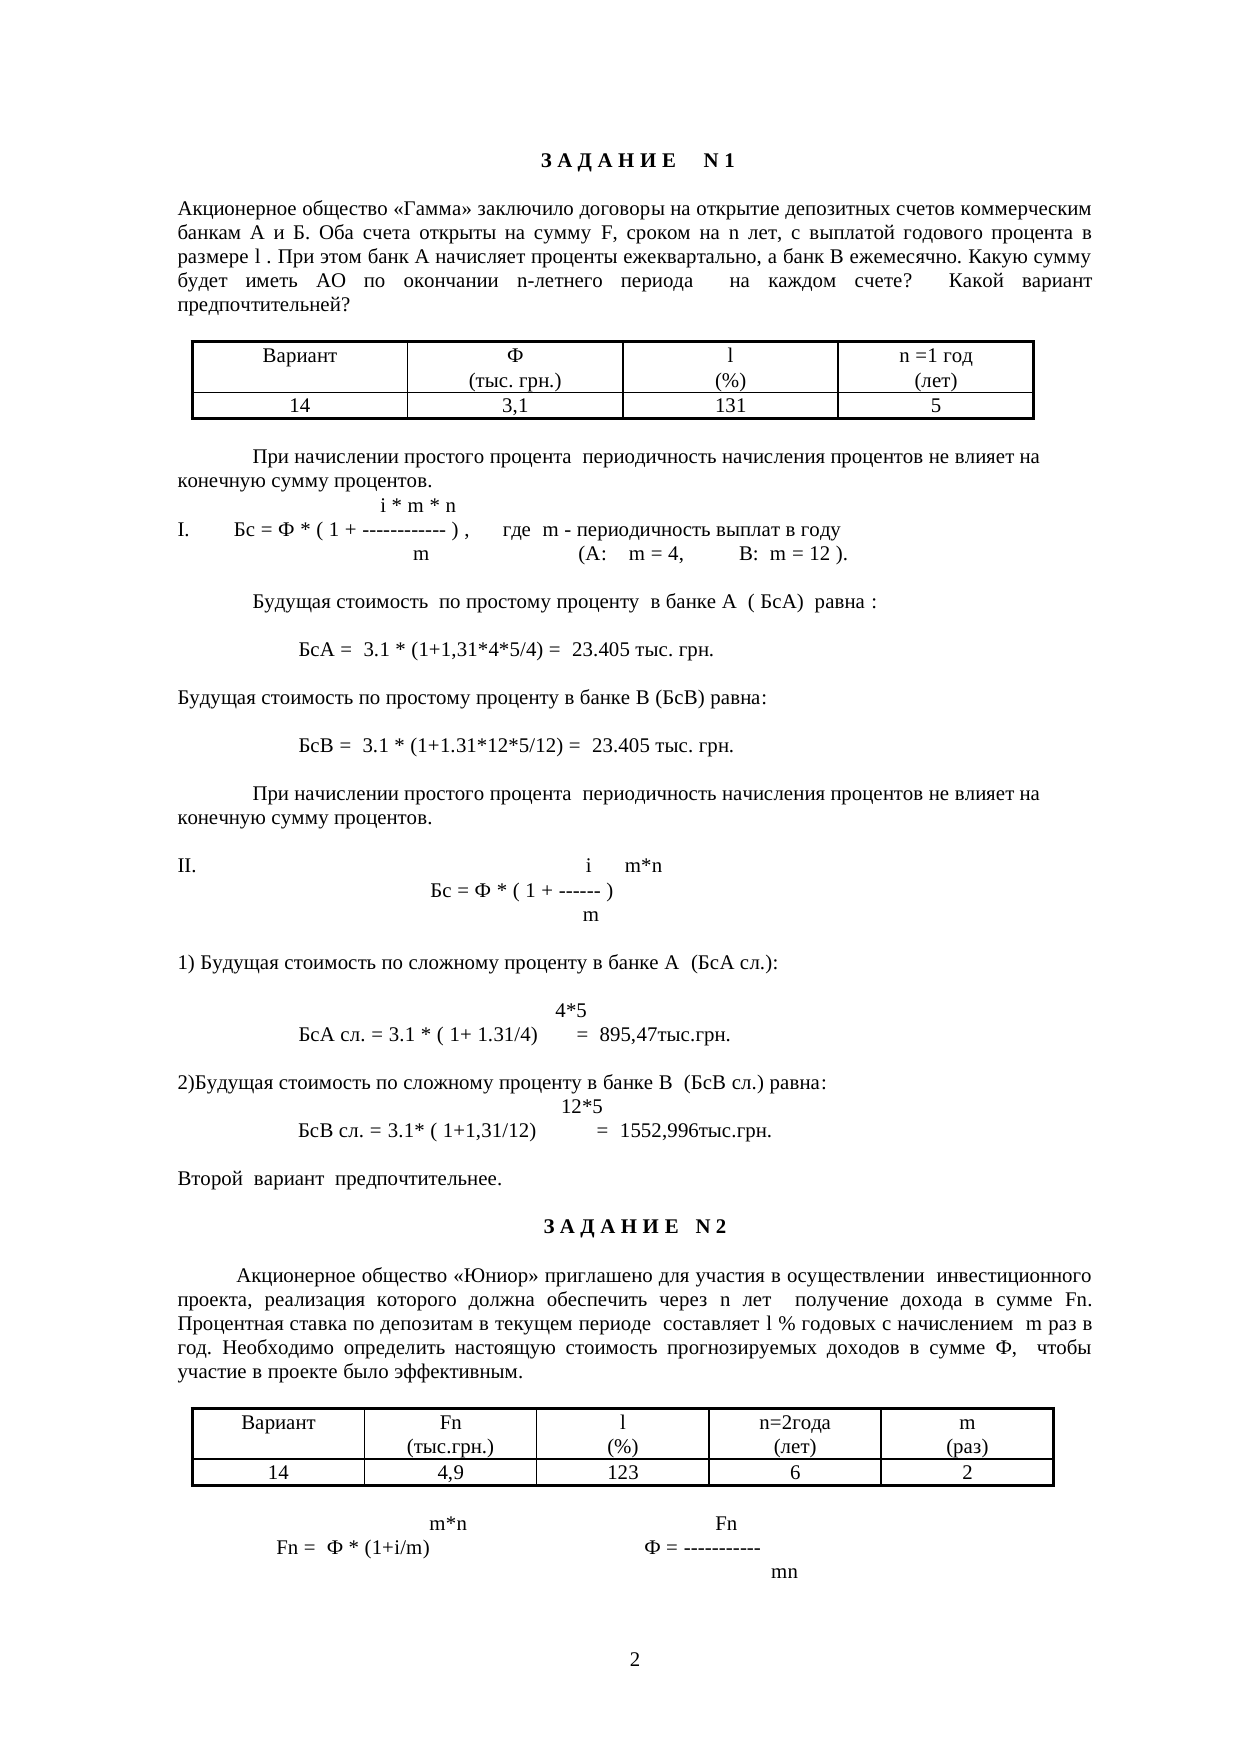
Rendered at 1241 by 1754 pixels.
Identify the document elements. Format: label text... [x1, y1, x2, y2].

text При начислении простого процента периодичность начисления процентов не влияет на конечную сумму процентов. [177, 444, 1092, 492]
table_header n=2года (лет) [710, 1410, 880, 1458]
table_header Fn (тыс.грн.) [365, 1410, 536, 1458]
text БсА сл. = 3.1 * ( 1+ 1.31/4) = 895,47тыс.грн. [177, 1022, 1092, 1046]
text Будущая стоимость по простому проценту в банке В (БсВ) равна: [177, 685, 1092, 709]
text m*n Fn [177, 1511, 1092, 1535]
text m [177, 901, 1092, 926]
table_header Вариант [194, 1410, 364, 1458]
text 1) Будущая стоимость по сложному проценту в банке А (БсА сл.): [177, 949, 1092, 974]
text 12*5 [177, 1094, 1092, 1118]
table_header Ф (тыс. грн.) [408, 343, 622, 391]
text При начислении простого процента периодичность начисления процентов не влияет на конечную сумму процентов. [177, 781, 1092, 829]
text БсВ = 3.1 * (1+1.31*12*5/12) = 23.405 тыс. грн. [177, 733, 1092, 757]
text БсВ сл. = 3.1* ( 1+1,31/12) = 1552,996тыс.грн. [177, 1118, 1092, 1142]
table_cell 4,9 [365, 1460, 536, 1484]
table_cell 6 [710, 1460, 880, 1484]
text II. i m*n [177, 853, 1092, 877]
table_cell 14 [194, 1460, 364, 1484]
text i * m * n [177, 492, 1092, 516]
table_cell 3,1 [408, 393, 622, 417]
text 2)Будущая стоимость по сложному проценту в банке В (БсВ сл.) равна: [177, 1070, 1092, 1094]
text Бс = Ф * ( 1 + ------ ) [177, 877, 1092, 901]
text Будущая стоимость по простому проценту в банке А ( БсА) равна : [177, 589, 1092, 613]
text Акционерное общество «Гамма» заключило договоры на открытие депозитных счетов коммерческим банкам А и Б. Оба счета открыты на сумму F, сроком на n лет, с выплатой годового процента в размере l . При этом банк А начисляет проценты ежеквартально, а банк В ежемесячно. Какую сумму будет иметь АО по окончании n-летнего периода на каждом счете? Какой вариант предпочтительней? [177, 196, 1092, 316]
text mn [177, 1559, 1092, 1583]
text Fn = Ф * (1+i/m) Ф = ----------- [177, 1535, 1092, 1559]
table_header l (%) [537, 1410, 708, 1458]
text Акционерное общество «Юниор» приглашено для участия в осуществлении инвестиционного проекта, реализация которого должна обеспечить через n лет получение дохода в сумме Fn. Процентная ставка по депозитам в текущем периоде составляет l % годовых с начислением m раз в год. Необходимо определить настоящую стоимость прогнозируемых доходов в сумме Ф, чтобы участие в проекте было эффективным. [177, 1262, 1092, 1383]
table_header n =1 год (лет) [839, 343, 1032, 391]
text m (А: m = 4, B: m = 12 ). [177, 541, 1092, 564]
text Второй вариант предпочтительнее. [177, 1166, 1092, 1190]
table_header l (%) [624, 343, 837, 391]
table_header Вариант [194, 343, 407, 391]
table_cell 131 [624, 393, 837, 417]
table_cell 14 [194, 393, 407, 417]
text 4*5 [177, 998, 1092, 1022]
table_cell 2 [882, 1460, 1052, 1484]
table_cell 5 [839, 393, 1032, 417]
table_header m (раз) [882, 1410, 1052, 1458]
table_cell 123 [537, 1460, 708, 1484]
text БсА = 3.1 * (1+1,31*4*5/4) = 23.405 тыс. грн. [177, 637, 1092, 661]
text З А Д А Н И Е N 1 [177, 148, 1092, 172]
text I. Бс = Ф * ( 1 + ------------ ) , где m - периодичность выплат в году [177, 516, 1092, 541]
text З А Д А Н И Е N 2 [177, 1214, 1092, 1238]
